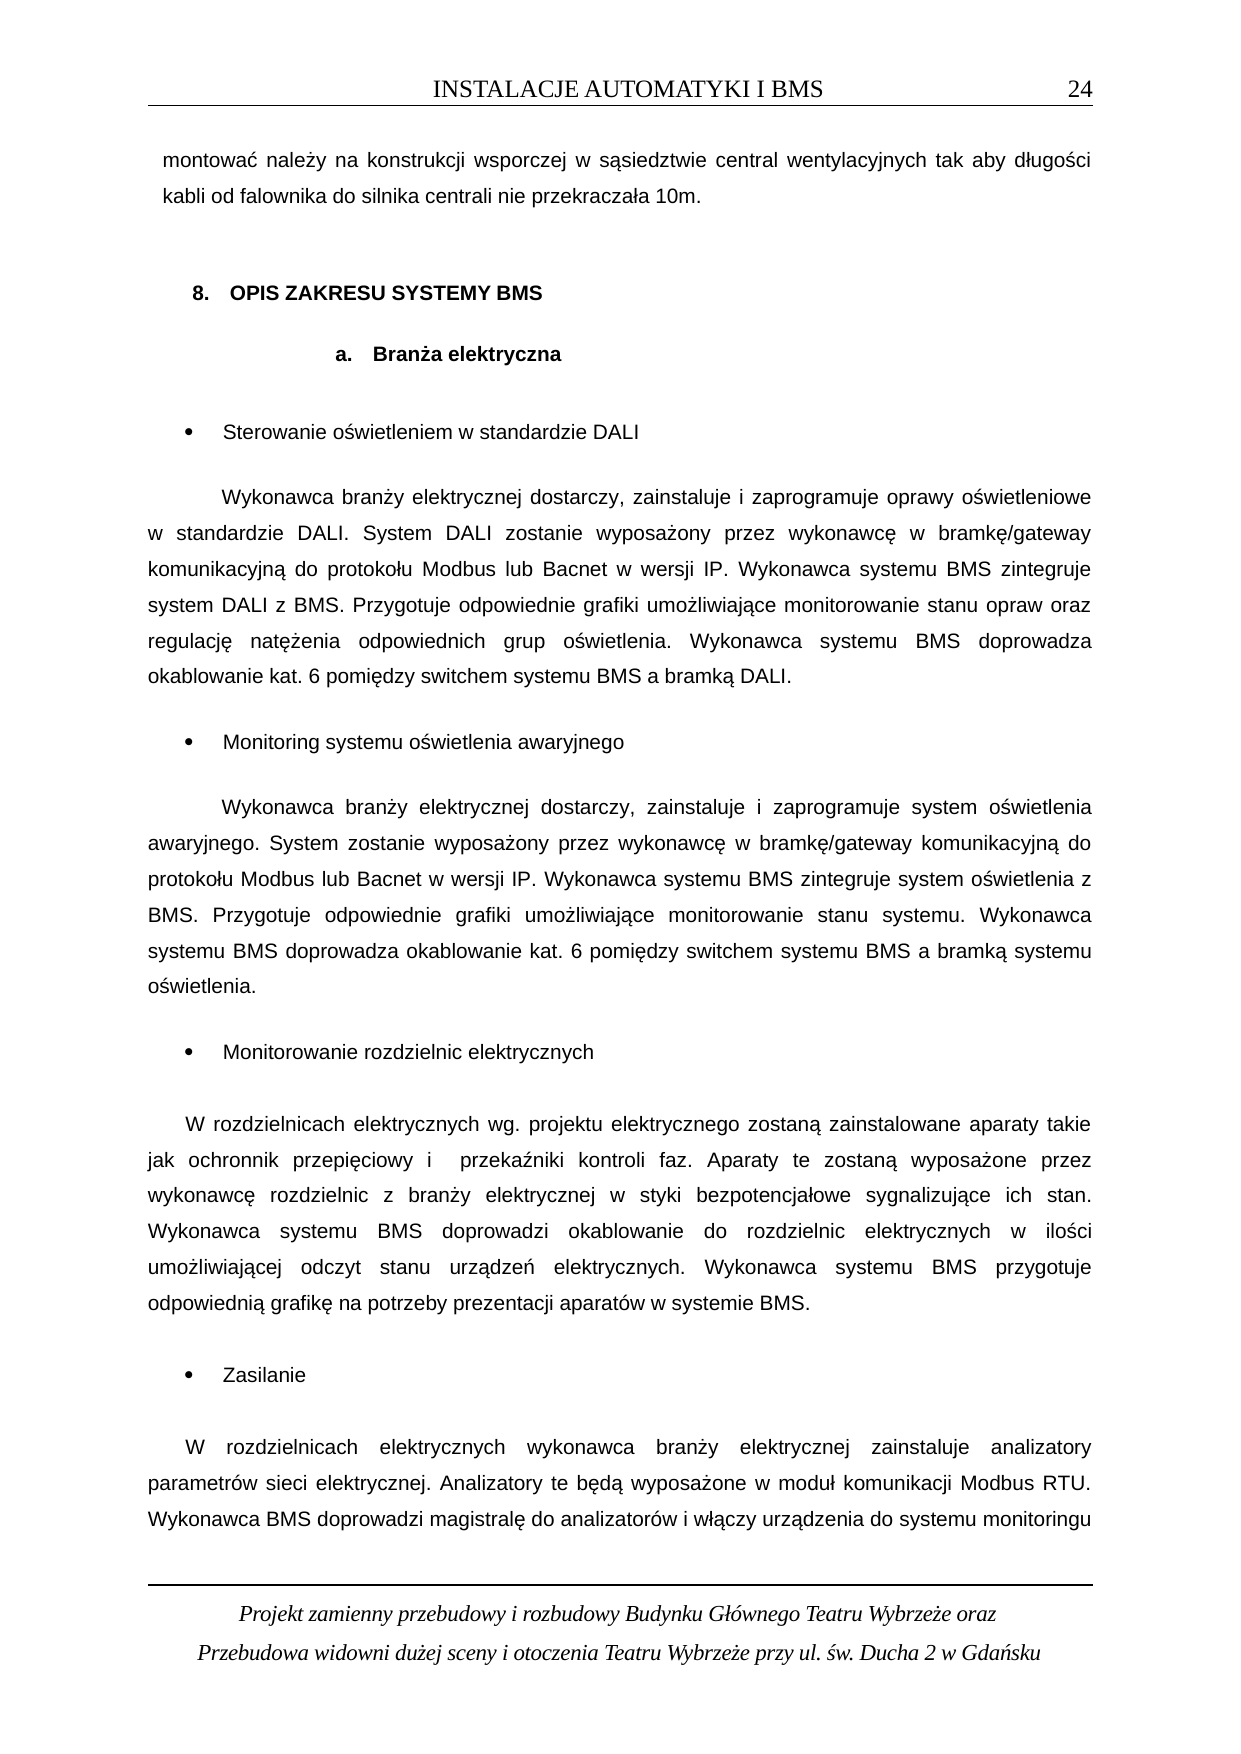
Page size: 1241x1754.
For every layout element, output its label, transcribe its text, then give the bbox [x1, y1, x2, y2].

text Wykonawca branży elektrycznej dostarczy, zainstaluje i zaprogramuje system oświetlenia awaryjnego. System zostanie wyposażony przez wykonawcę w bramkę/gateway komunikacyjną do protokołu Modbus lub Bacnet w wersji IP. Wykonawca systemu BMS zintegruje system oświetlenia z BMS. Przygotuje odpowiednie grafiki umożliwiające monitorowanie stanu systemu. Wykonawca systemu BMS doprowadza okablowanie kat. 6 pomiędzy switchem systemu BMS a bramką systemu oświetlenia. [148, 795, 1093, 998]
list Zasilanie [185, 1363, 1093, 1387]
list Monitoring systemu oświetlenia awaryjnego [185, 729, 1093, 753]
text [148, 1435, 1093, 1531]
list Sterowanie oświetleniem w standardzie DALI [185, 419, 1093, 443]
list Monitorowanie rozdzielnic elektrycznych [185, 1039, 1093, 1063]
subtitle Branża elektryczna [335, 341, 1093, 365]
subtitle OPIS ZAKRESU SYSTEMY BMS [192, 280, 1093, 304]
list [148, 148, 1093, 207]
text Wykonawca branży elektrycznej dostarczy, zainstaluje i zaprogramuje oprawy oświetleniowe w standardzie DALI. System DALI zostanie wyposażony przez wykonawcę w bramkę/gateway komunikacyjną do protokołu Modbus lub Bacnet w wersji IP. Wykonawca systemu BMS zintegruje system DALI z BMS. Przygotuje odpowiednie grafiki umożliwiające monitorowanie stanu opraw oraz regulację natężenia odpowiednich grup oświetlenia. Wykonawca systemu BMS doprowadza okablowanie kat. 6 pomiędzy switchem systemu BMS a bramką DALI. [148, 485, 1093, 688]
text W rozdzielnicach elektrycznych wg. projektu elektrycznego zostaną zainstalowane aparaty takie jak ochronnik przepięciowy i przekaźniki kontroli faz. Aparaty te zostaną wyposażone przez wykonawcę rozdzielnic z branży elektrycznej w styki bezpotencjałowe sygnalizujące ich stan. Wykonawca systemu BMS doprowadzi okablowanie do rozdzielnic elektrycznych w ilości umożliwiającej odczyt stanu urządzeń elektrycznych. Wykonawca systemu BMS przygotuje odpowiednią grafikę na potrzeby prezentacji aparatów w systemie BMS. [148, 1111, 1093, 1315]
